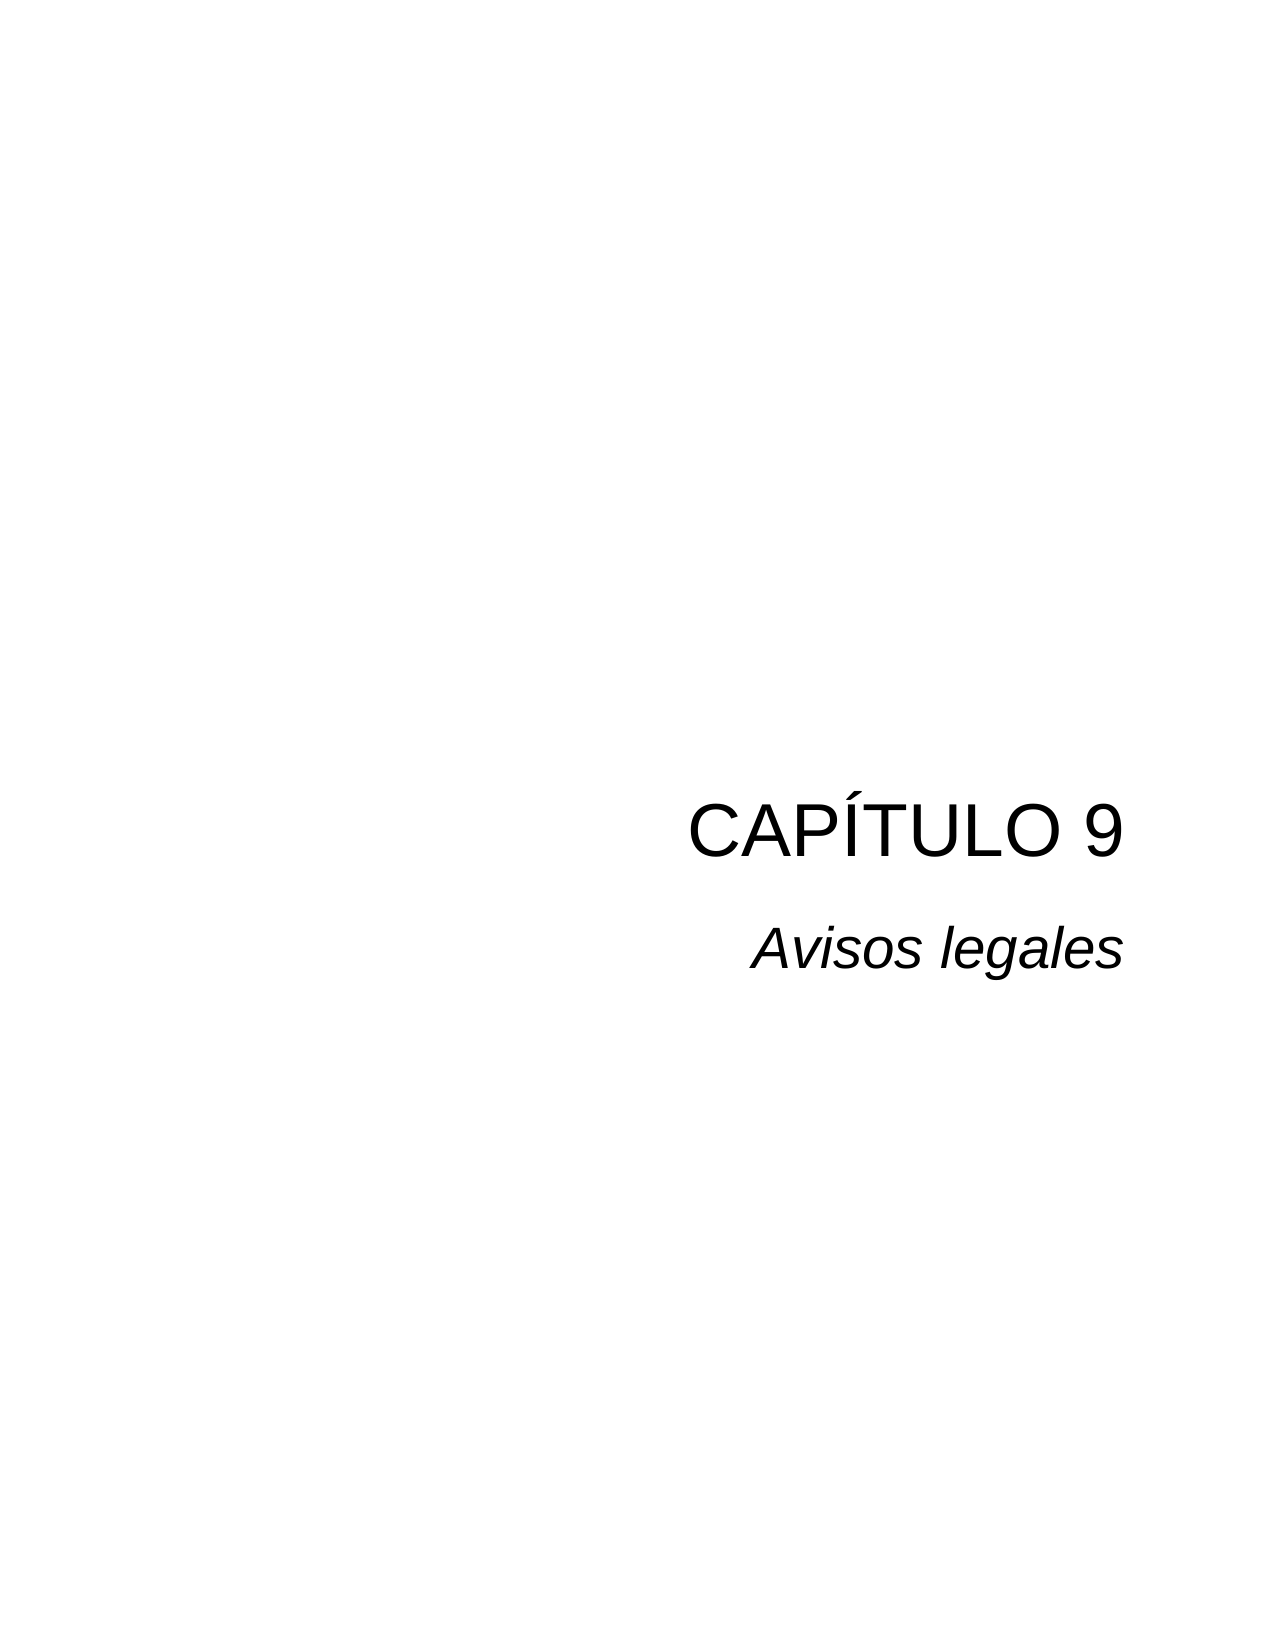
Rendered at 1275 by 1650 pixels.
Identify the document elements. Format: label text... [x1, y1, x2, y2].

text Avisos legales [150, 914, 1125, 981]
text Capítulo 9 [150, 786, 1125, 872]
